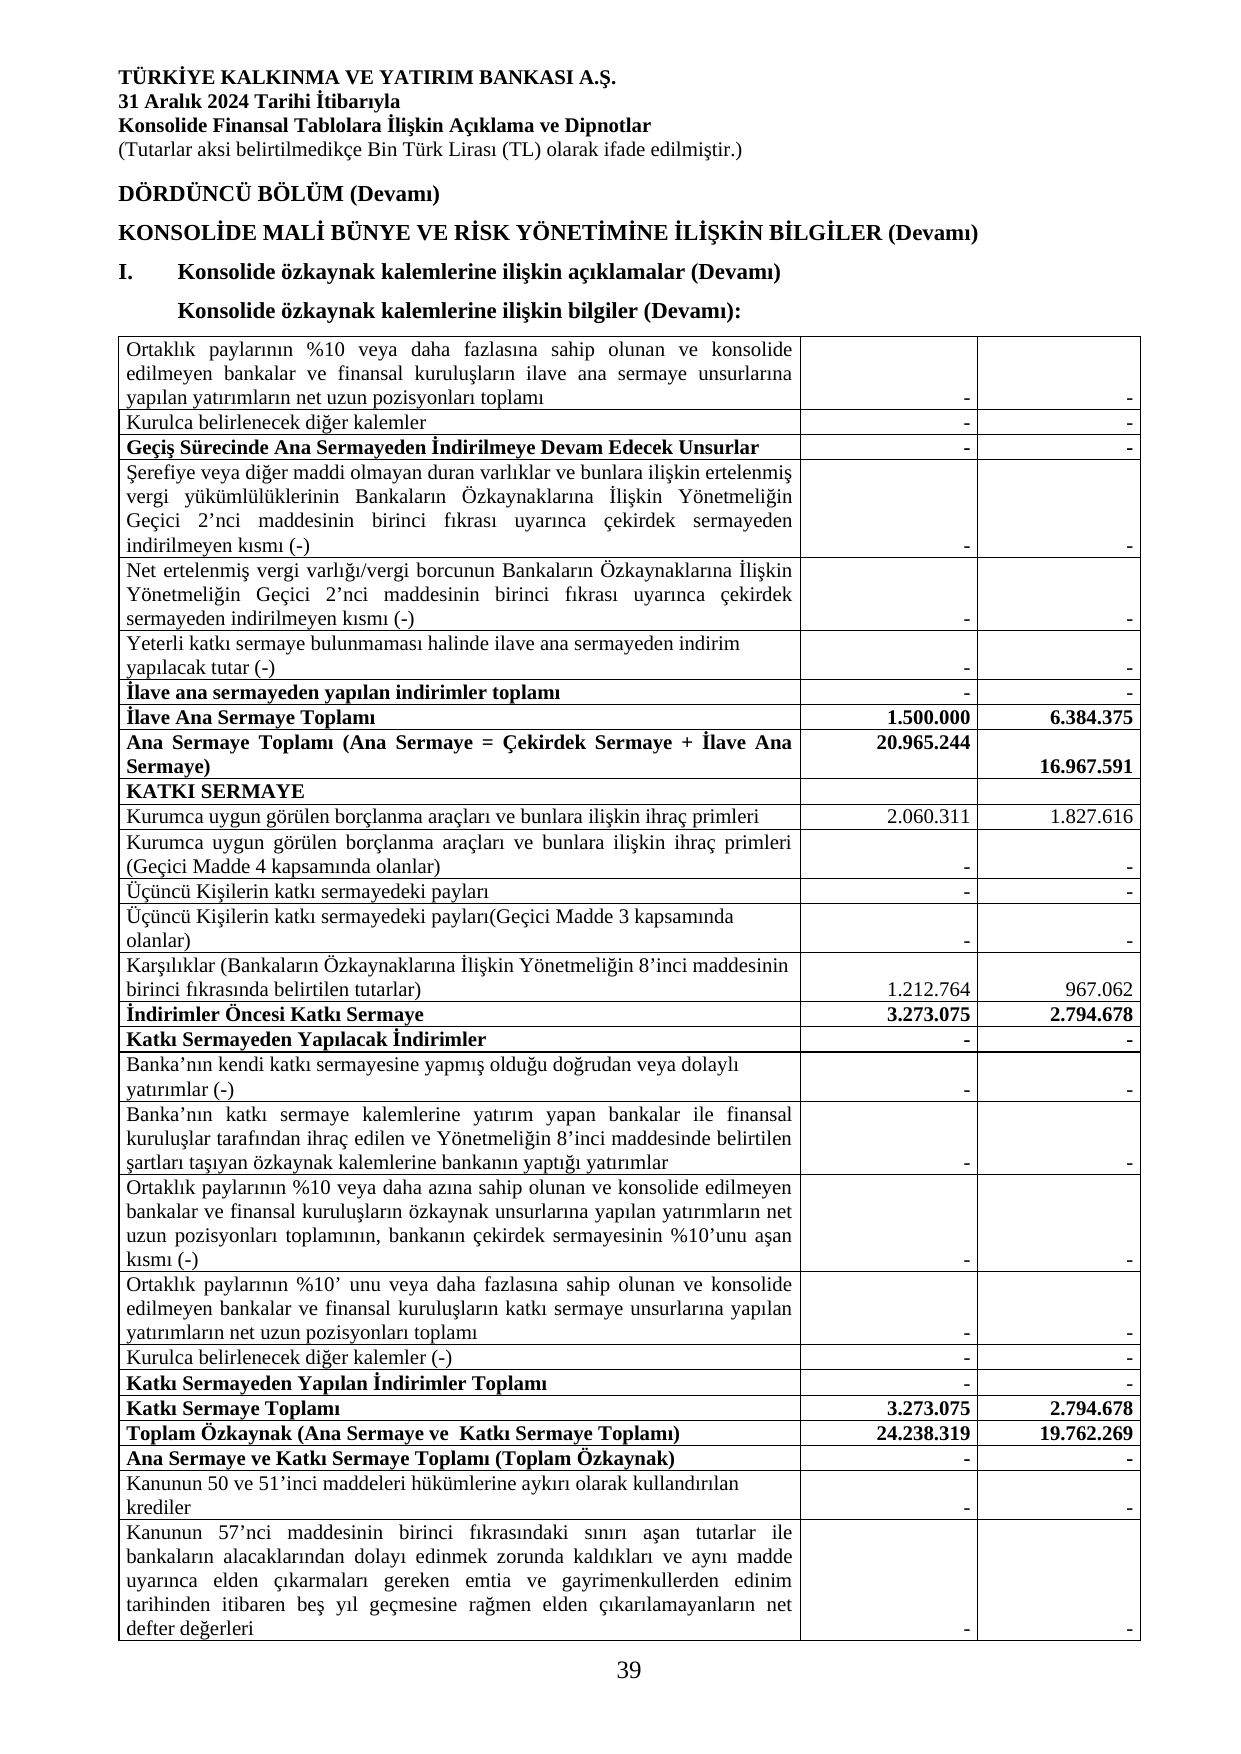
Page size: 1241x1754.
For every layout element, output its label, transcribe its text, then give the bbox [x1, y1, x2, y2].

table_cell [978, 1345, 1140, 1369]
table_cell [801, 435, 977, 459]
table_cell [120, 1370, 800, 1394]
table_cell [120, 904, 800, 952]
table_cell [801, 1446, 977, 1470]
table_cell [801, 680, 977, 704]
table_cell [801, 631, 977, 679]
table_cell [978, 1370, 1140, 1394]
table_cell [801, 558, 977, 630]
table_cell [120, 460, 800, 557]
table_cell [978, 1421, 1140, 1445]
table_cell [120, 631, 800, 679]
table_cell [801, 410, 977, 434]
list KONSOLİDE MALİ BÜNYE VE RİSK YÖNETİMİNE İLİŞKİN BİLGİLER (Devamı) [118, 219, 1140, 246]
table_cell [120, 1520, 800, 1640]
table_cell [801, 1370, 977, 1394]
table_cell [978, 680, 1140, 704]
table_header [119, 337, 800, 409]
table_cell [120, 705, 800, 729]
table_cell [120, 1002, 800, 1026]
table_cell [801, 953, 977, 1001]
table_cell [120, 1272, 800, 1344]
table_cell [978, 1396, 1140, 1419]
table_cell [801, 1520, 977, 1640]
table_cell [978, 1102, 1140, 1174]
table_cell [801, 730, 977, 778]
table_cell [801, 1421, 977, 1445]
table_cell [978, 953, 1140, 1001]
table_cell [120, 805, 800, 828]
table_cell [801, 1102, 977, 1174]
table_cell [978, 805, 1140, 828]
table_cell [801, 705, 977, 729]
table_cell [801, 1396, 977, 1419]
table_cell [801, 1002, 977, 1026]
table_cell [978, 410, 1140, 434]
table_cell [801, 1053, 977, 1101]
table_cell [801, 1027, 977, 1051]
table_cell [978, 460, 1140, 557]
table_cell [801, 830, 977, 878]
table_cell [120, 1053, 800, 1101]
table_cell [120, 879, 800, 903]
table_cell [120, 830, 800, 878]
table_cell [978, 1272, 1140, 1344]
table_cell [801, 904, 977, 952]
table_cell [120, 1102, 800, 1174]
text I. Konsolide özkaynak kalemlerine ilişkin açıklamalar (Devamı) [118, 258, 1140, 284]
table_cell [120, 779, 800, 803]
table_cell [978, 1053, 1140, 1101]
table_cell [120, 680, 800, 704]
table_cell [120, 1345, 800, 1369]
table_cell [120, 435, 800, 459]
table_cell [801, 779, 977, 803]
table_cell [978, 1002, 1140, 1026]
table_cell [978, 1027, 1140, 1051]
list DÖRDÜNCÜ BÖLÜM (Devamı) [118, 180, 1140, 207]
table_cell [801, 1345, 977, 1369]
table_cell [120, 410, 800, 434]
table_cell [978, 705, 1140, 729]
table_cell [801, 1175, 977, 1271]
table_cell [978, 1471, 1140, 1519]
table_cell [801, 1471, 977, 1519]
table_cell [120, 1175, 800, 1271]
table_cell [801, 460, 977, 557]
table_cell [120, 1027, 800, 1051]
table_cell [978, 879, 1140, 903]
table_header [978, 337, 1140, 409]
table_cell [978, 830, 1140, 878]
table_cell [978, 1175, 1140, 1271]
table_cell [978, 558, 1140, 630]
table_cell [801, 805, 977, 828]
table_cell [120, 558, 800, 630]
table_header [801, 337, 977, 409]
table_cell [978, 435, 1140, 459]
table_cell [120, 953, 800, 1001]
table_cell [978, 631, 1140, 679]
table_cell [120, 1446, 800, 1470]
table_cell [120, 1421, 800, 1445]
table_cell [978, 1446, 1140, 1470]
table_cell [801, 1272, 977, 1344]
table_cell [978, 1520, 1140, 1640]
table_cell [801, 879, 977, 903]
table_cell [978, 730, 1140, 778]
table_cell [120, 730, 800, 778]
text Konsolide özkaynak kalemlerine ilişkin bilgiler (Devamı): [177, 297, 1140, 323]
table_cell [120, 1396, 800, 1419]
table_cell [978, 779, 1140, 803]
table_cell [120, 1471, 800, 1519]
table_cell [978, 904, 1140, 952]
